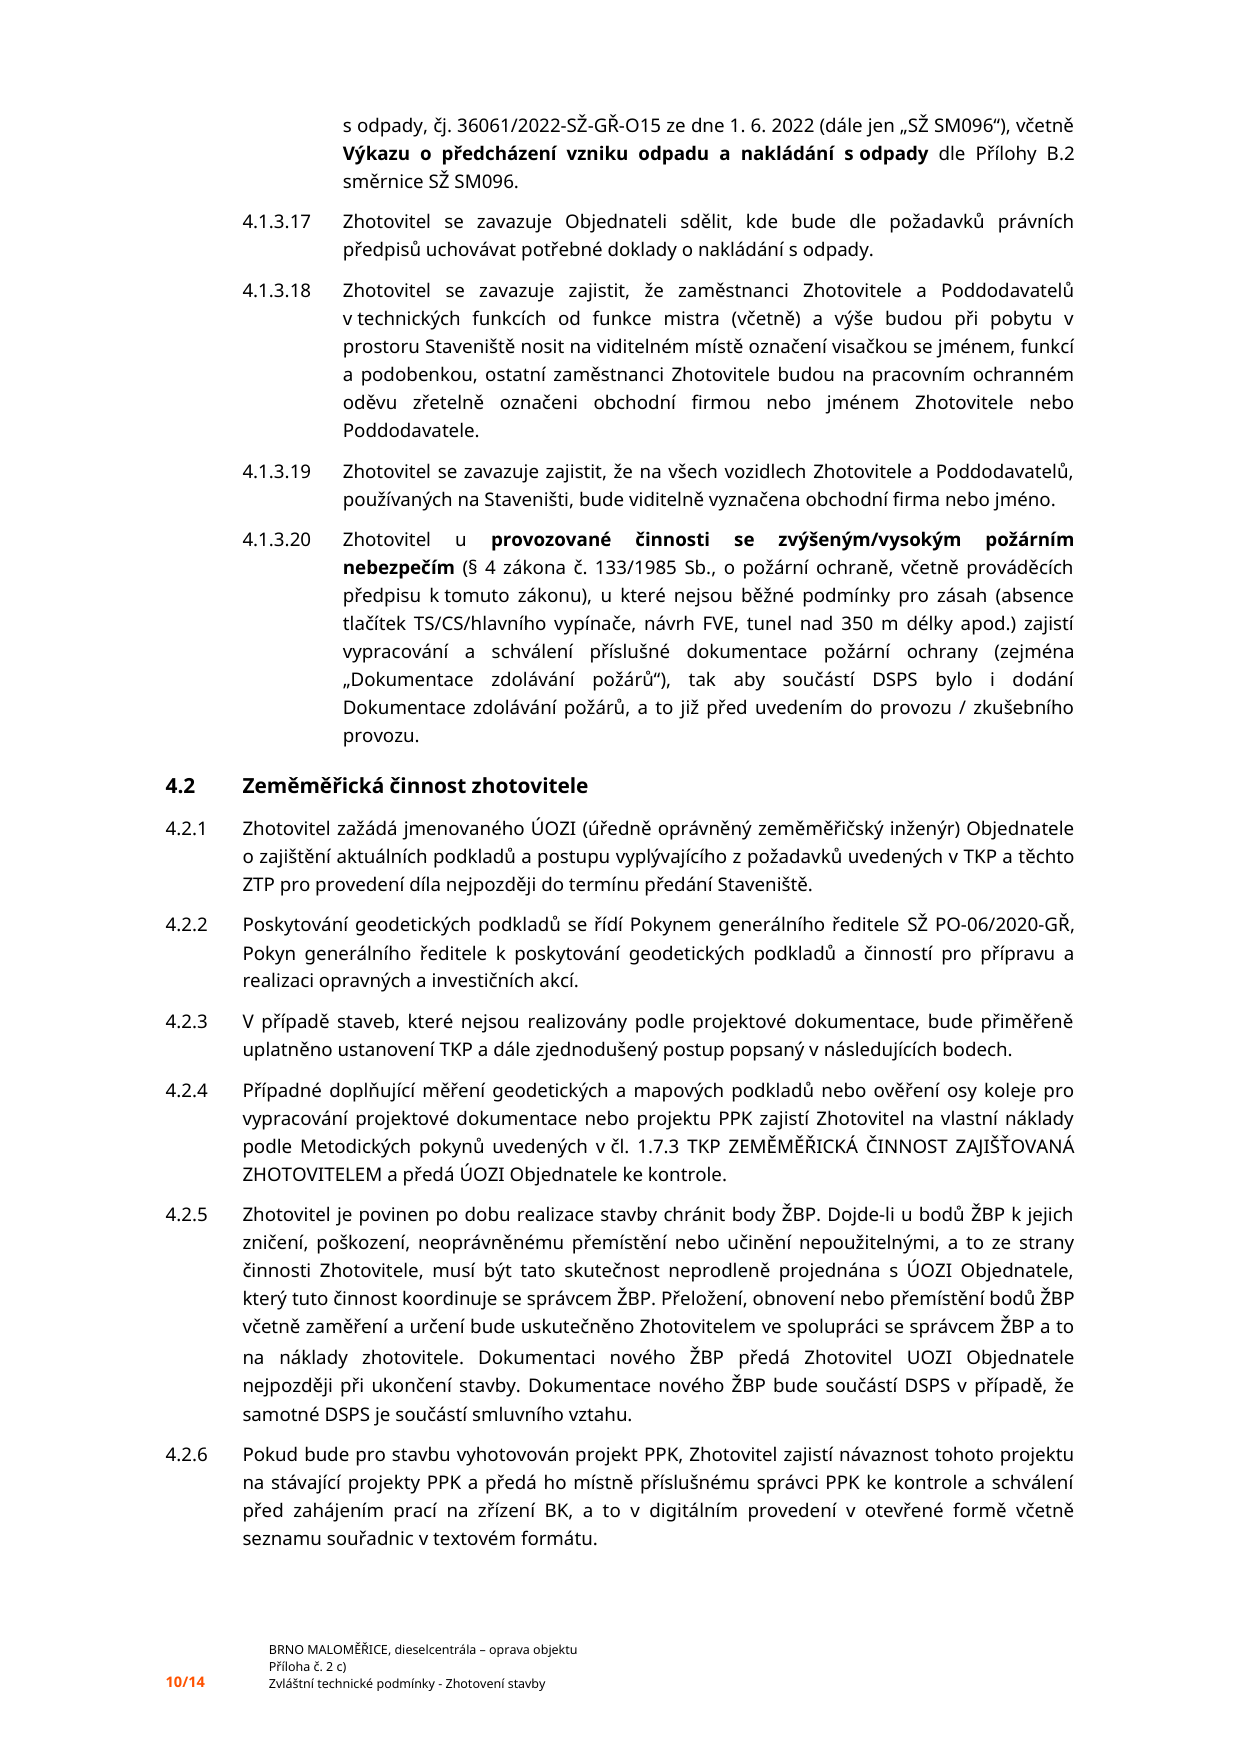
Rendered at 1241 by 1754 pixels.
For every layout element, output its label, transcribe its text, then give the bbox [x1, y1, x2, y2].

text Případné doplňující měření geodetických a mapových podkladů nebo ověření osy koleje pro vypracování projektové dokumentace nebo projektu PPK zajistí Zhotovitel na vlastní náklady podle Metodických pokynů uvedených v čl. 1.7.3 TKP ZEMĚMĚŘICKÁ ČINNOST ZAJIŠŤOVANÁ ZHOTOVITELEM a předá ÚOZI Objednatele ke kontrole. [165, 1077, 1075, 1186]
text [242, 112, 1075, 194]
text V případě staveb, které nejsou realizovány podle projektové dokumentace, bude přiměřeně uplatněno ustanovení TKP a dále zjednodušený postup popsaný v následujících bodech. [165, 1008, 1075, 1062]
text Zhotovitel je povinen po dobu realizace stavby chránit body ŽBP. Dojde-li u bodů ŽBP k jejich zničení, poškození, neoprávněnému přemístění nebo učinění nepoužitelnými, a to ze strany činnosti Zhotovitele, musí být tato skutečnost neprodleně projednána s ÚOZI Objednatele, který tuto činnost koordinuje se správcem ŽBP. Přeložení, obnovení nebo přemístění bodů ŽBP včetně zaměření a určení bude uskutečněno Zhotovitelem ve spolupráci se správcem ŽBP a to na náklady zhotovitele. Dokumentaci nového ŽBP předá Zhotovitel UOZI Objednatele nejpozději při ukončení stavby. Dokumentace nového ŽBP bude součástí DSPS v případě, že samotné DSPS je součástí smluvního vztahu. [165, 1201, 1075, 1426]
text Zhotovitel se zavazuje Objednateli sdělit, kde bude dle požadavků právních předpisů uchovávat potřebné doklady o nakládání s odpady. [242, 209, 1075, 262]
text Zhotovitel se zavazuje zajistit, že na všech vozidlech Zhotovitele a Poddodavatelů, používaných na Staveništi, bude viditelně vyznačena obchodní firma nebo jméno. [242, 458, 1075, 511]
text Poskytování geodetických podkladů se řídí Pokynem generálního ředitele SŽ PO-06/2020-GŘ, Pokyn generálního ředitele k poskytování geodetických podkladů a činností pro přípravu a realizaci opravných a investičních akcí. [165, 912, 1075, 993]
text Zhotovitel zažádá jmenovaného ÚOZI (úředně oprávněný zeměměřičský inženýr) Objednatele o zajištění aktuálních podkladů a postupu vyplývajícího z požadavků uvedených v TKP a těchto ZTP pro provedení díla nejpozději do termínu předání Staveniště. [165, 815, 1075, 897]
text Zeměměřická činnost zhotovitele [165, 771, 1075, 800]
text Zhotovitel se zavazuje zajistit, že zaměstnanci Zhotovitele a Poddodavatelů v technických funkcích od funkce mistra (včetně) a výše budou při pobytu v prostoru Staveniště nosit na viditelném místě označení visačkou se jménem, funkcí a podobenkou, ostatní zaměstnanci Zhotovitele budou na pracovním ochranném oděvu zřetelně označeni obchodní firmou nebo jménem Zhotovitele nebo Poddodavatele. [242, 277, 1075, 443]
text Pokud bude pro stavbu vyhotovován projekt PPK, Zhotovitel zajistí návaznost tohoto projektu na stávající projekty PPK a předá ho místně příslušnému správci PPK ke kontrole a schválení před zahájením prací na zřízení BK, a to v digitálním provedení v otevřené formě včetně seznamu souřadnic v textovém formátu. [165, 1441, 1075, 1551]
text Zhotovitel u provozované činnosti se zvýšeným/vysokým požárním nebezpečím (§ 4 zákona č. 133/1985 Sb., o požární ochraně, včetně prováděcích předpisu k tomuto zákonu), u které nejsou běžné podmínky pro zásah (absence tlačítek TS/CS/hlavního vypínače, návrh FVE, tunel nad 350 m délky apod.) zajistí vypracování a schválení příslušné dokumentace požární ochrany (zejména „Dokumentace zdolávání požárů“), tak aby součástí DSPS bylo i dodání Dokumentace zdolávání požárů, a to již před uvedením do provozu / zkušebního provozu. [242, 526, 1075, 748]
